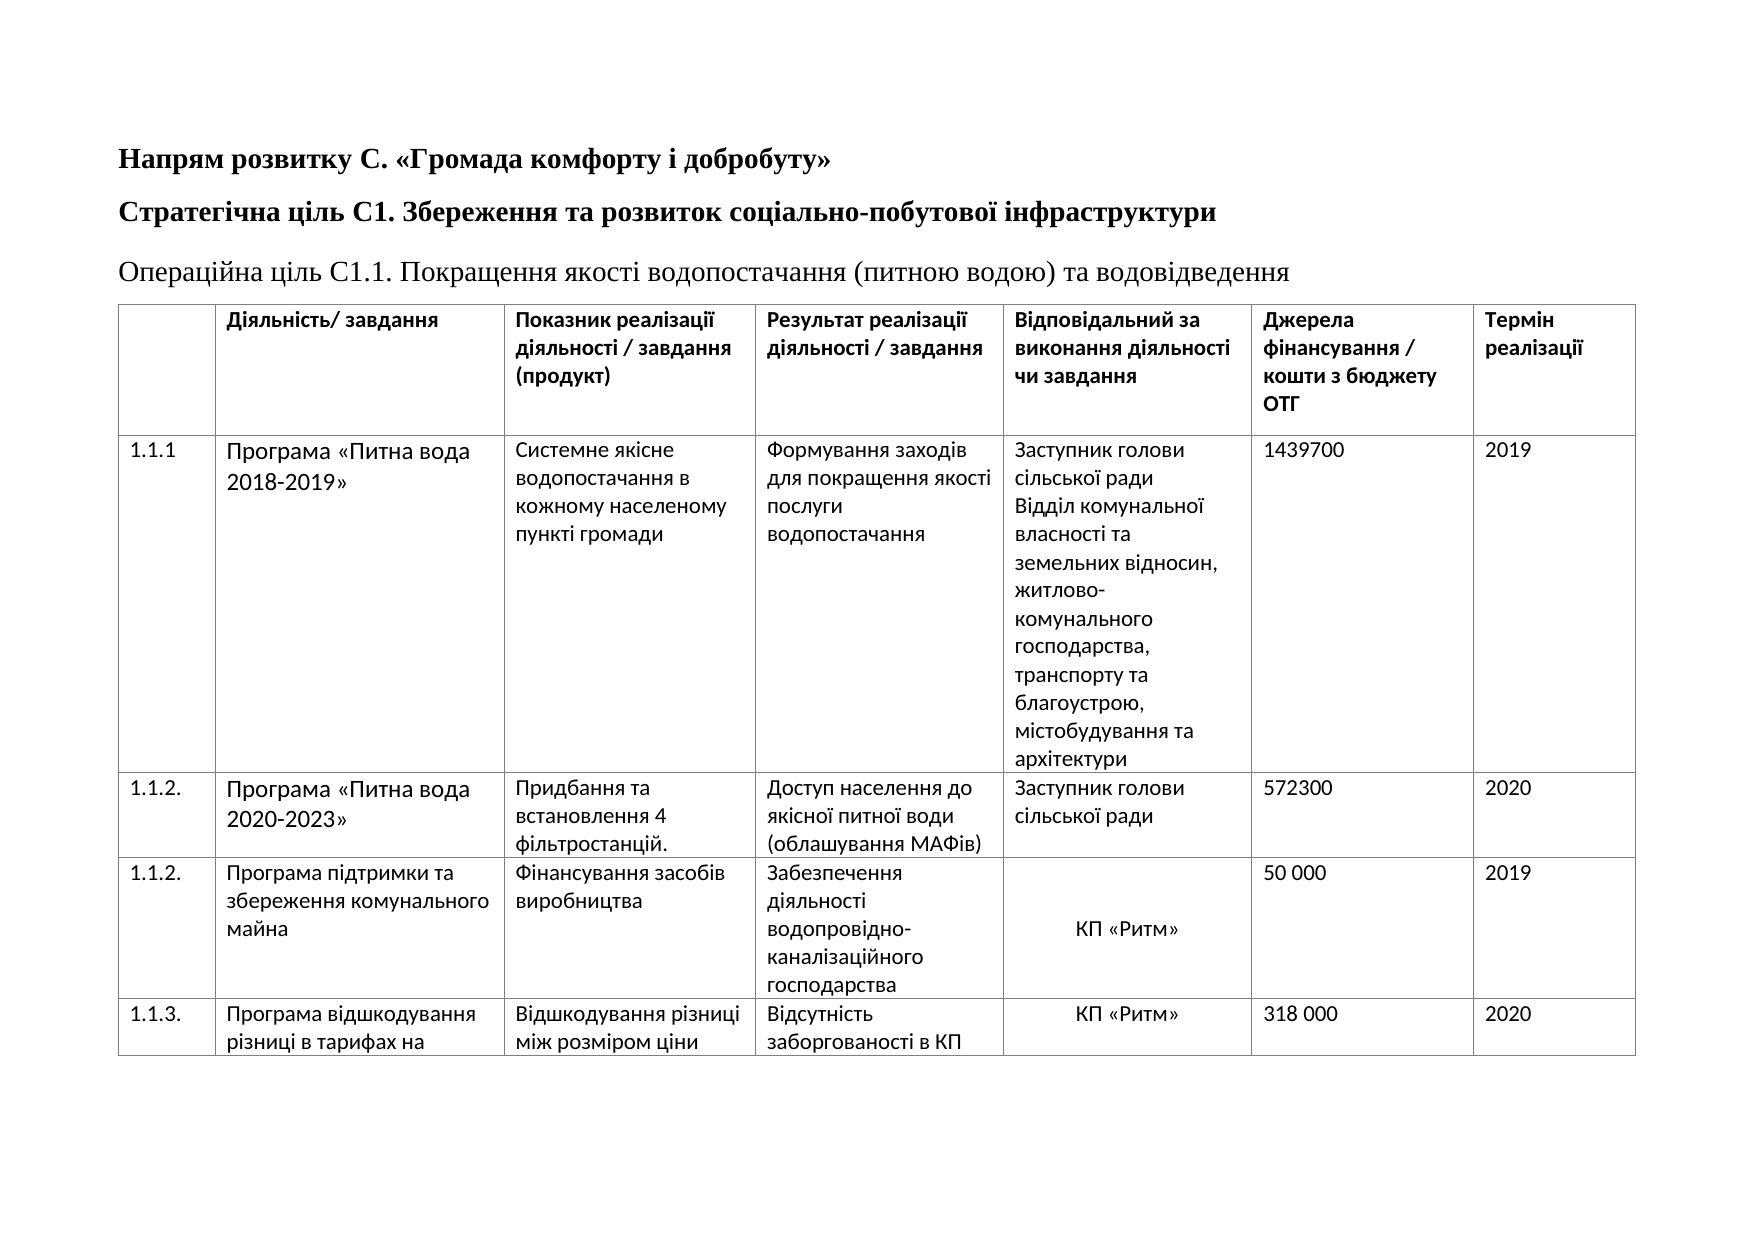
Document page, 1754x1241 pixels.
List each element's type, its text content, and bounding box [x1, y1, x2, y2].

text Операційна ціль С1.1. Покращення якості водопостачання (питною водою) та водовідведення [118, 254, 1636, 287]
table_header Результат реалізації діяльності / завдання [756, 305, 1003, 434]
text Напрям розвитку С. «Громада комфорту і добробуту» [118, 141, 1636, 175]
table_header Відповідальний за виконання діяльності чи завдання [1004, 305, 1251, 434]
table_header Діяльність/ завдання [216, 305, 504, 434]
table_cell Програма підтримки та збереження комунального майна [216, 858, 504, 998]
table_header Джерела фінансування / кошти з бюджету ОТГ [1252, 305, 1473, 434]
table_cell Заступник голови сільської ради [1004, 773, 1251, 857]
table_cell Формування заходів для покращення якості послуги водопостачання [756, 436, 1003, 772]
text Стратегічна ціль С1. Збереження та розвиток соціально-побутової інфраструктури [118, 194, 1636, 228]
table_cell Доступ населення до якісної питної води (облашування МАФів) [756, 773, 1003, 857]
table_cell Фінансування засобів виробництва [505, 858, 755, 998]
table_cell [216, 999, 504, 1055]
table_cell 1.1.2. [119, 858, 215, 998]
table_header [119, 305, 215, 434]
table_cell Програма «Питна вода 2020-2023» [216, 773, 504, 857]
table_header Термін реалізації [1474, 305, 1635, 434]
table_cell 572300 [1252, 773, 1473, 857]
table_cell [505, 999, 755, 1055]
table_cell Системне якісне водопостачання в кожному населеному пункті громади [505, 436, 755, 772]
table_cell 2020 2020 2020 [1474, 999, 1635, 1055]
table_header Показник реалізації діяльності / завдання (продукт) [505, 305, 755, 434]
table_cell Забезпечення діяльності водопровідно-каналізаційного господарства [756, 858, 1003, 998]
table_cell 2019 [1474, 436, 1635, 772]
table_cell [756, 999, 1003, 1055]
table_cell Програма «Питна вода 2018-2019» [216, 436, 504, 772]
table_cell 1439700 [1252, 436, 1473, 772]
table_cell Придбання та встановлення 4 фільтростанцій. [505, 773, 755, 857]
table_cell КП «Ритм» [1004, 999, 1251, 1055]
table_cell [1252, 999, 1473, 1055]
table_cell КП «Ритм» [1004, 858, 1251, 998]
table_cell Заступник голови сільської ради Відділ комунальної власності та земельних відносин, житлово-комунального господарства, транспорту та благоустрою, містобудування та архітектури [1004, 436, 1251, 772]
table_cell 1.1.2. [119, 773, 215, 857]
table_cell 50 000 [1252, 858, 1473, 998]
table_cell 2019 [1474, 858, 1635, 998]
table_cell 1.1.1 [119, 436, 215, 772]
table_cell 1.1.3. [119, 999, 215, 1055]
table_cell 2020 [1474, 773, 1635, 857]
